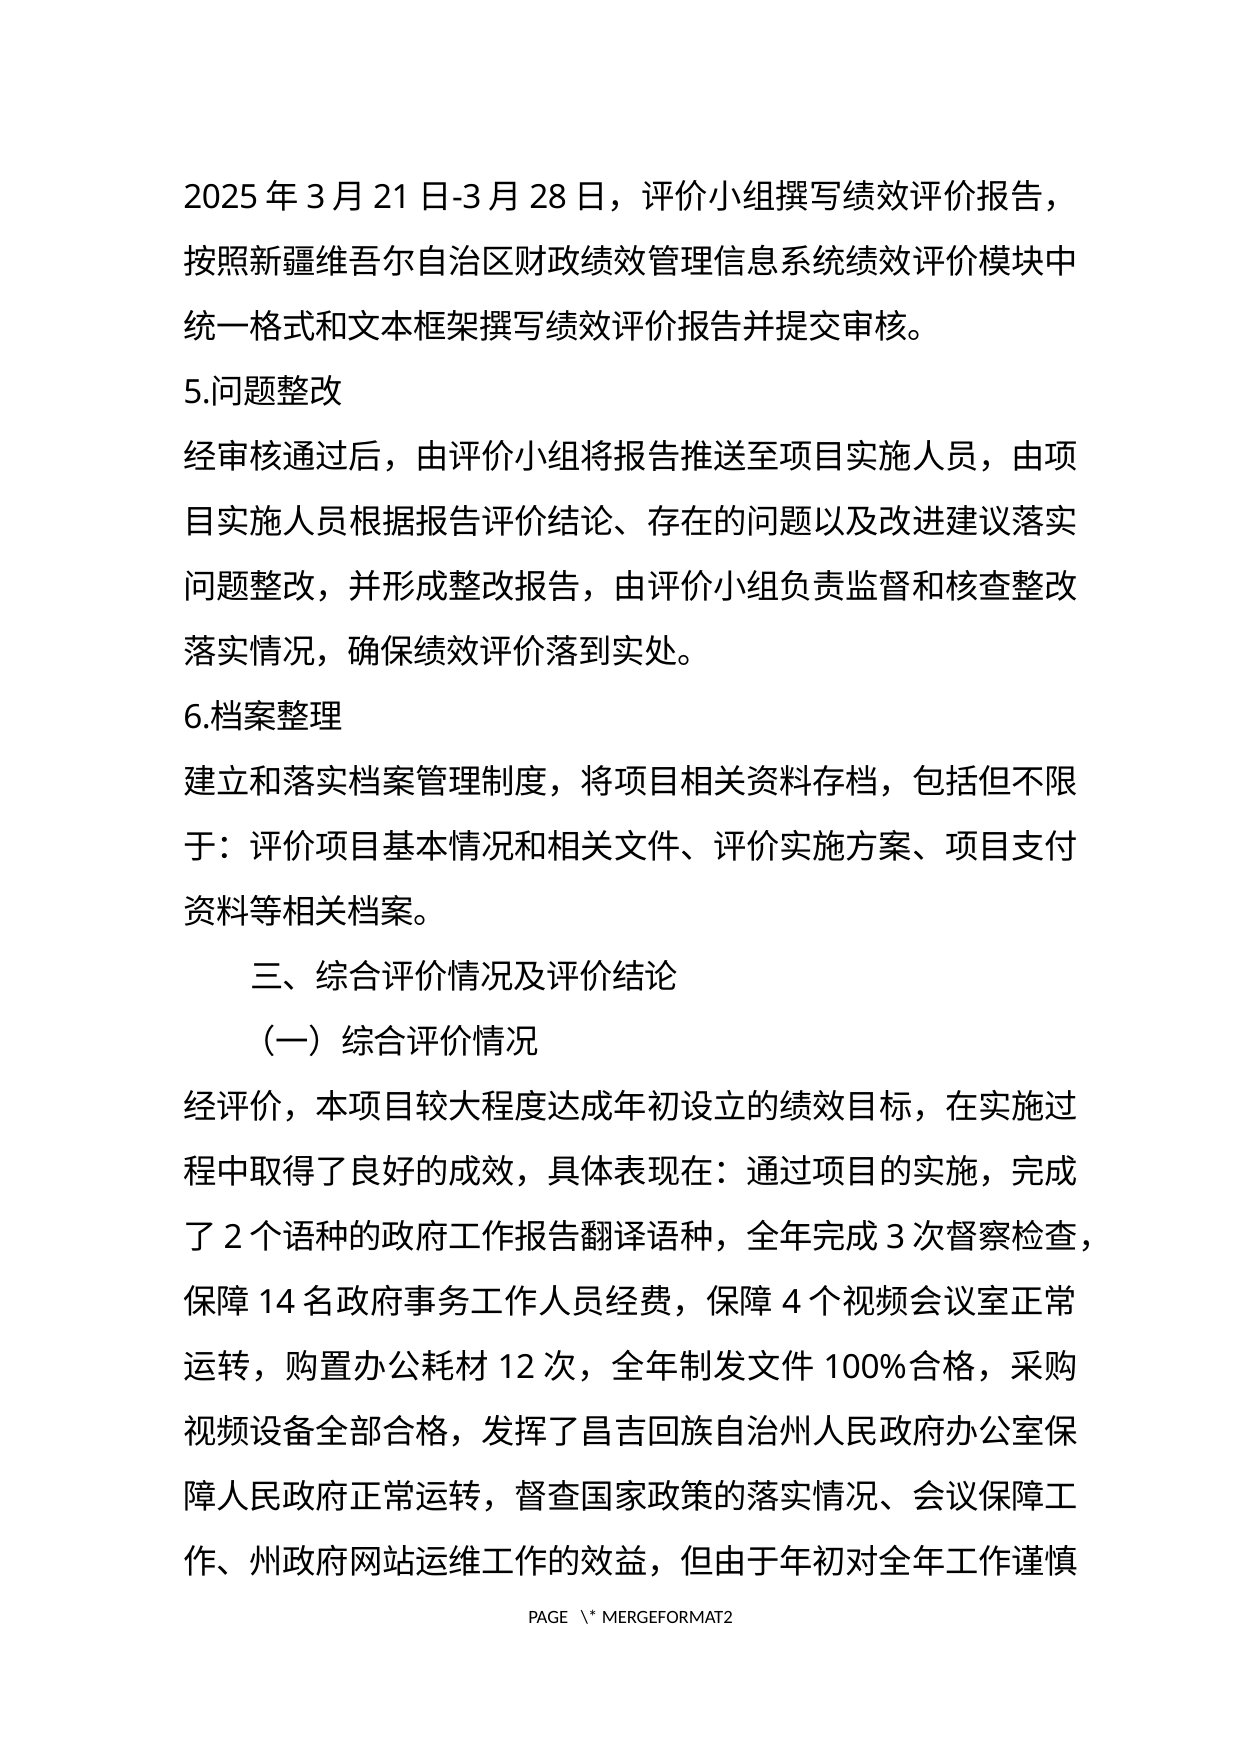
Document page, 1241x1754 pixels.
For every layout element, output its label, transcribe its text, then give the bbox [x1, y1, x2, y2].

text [183, 162, 1078, 942]
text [183, 1007, 1078, 1592]
text 三、综合评价情况及评价结论 [183, 942, 1078, 1007]
